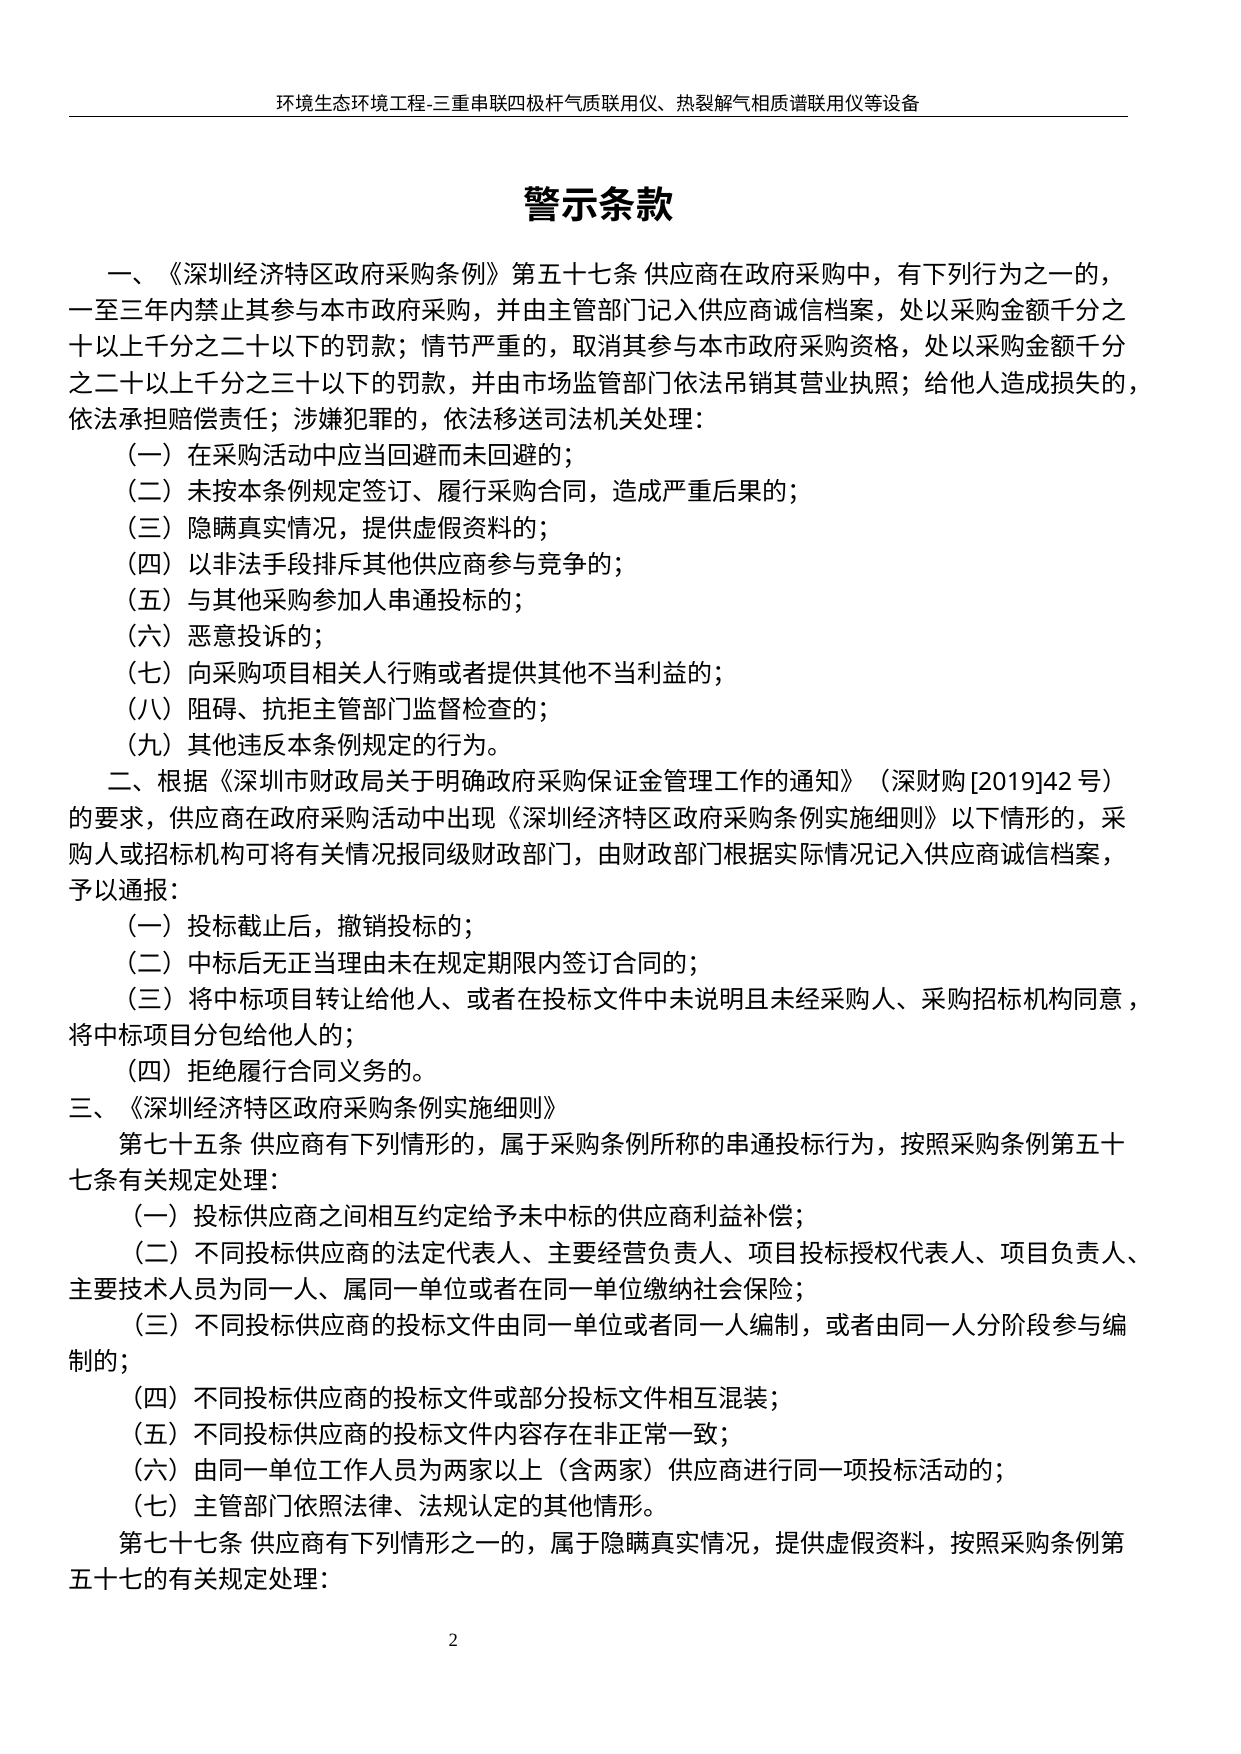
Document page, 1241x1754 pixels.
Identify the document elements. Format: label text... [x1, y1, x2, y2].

text （七）向采购项目相关人行贿或者提供其他不当利益的； [69, 653, 1128, 689]
text （一）在采购活动中应当回避而未回避的； [69, 436, 1128, 472]
subtitle 警示条款 [69, 175, 1128, 229]
text （二）中标后无正当理由未在规定期限内签订合同的； [69, 943, 1128, 979]
text （三）将中标项目转让给他人、或者在投标文件中未说明且未经采购人、采购招标机构同意，将中标项目分包给他人的； [69, 979, 1128, 1052]
text （六）恶意投诉的； [69, 617, 1128, 653]
text （四）不同投标供应商的投标文件或部分投标文件相互混装； [69, 1378, 1128, 1414]
text 二、根据《深圳市财政局关于明确政府采购保证金管理工作的通知》（深财购[2019]42号）的要求，供应商在政府采购活动中出现《深圳经济特区政府采购条例实施细则》以下情形的，采购人或招标机构可将有关情况报同级财政部门，由财政部门根据实际情况记入供应商诚信档案，予以通报： [69, 762, 1128, 907]
text （九）其他违反本条例规定的行为。 [69, 726, 1128, 762]
text 第七十七条 供应商有下列情形之一的，属于隐瞒真实情况，提供虚假资料，按照采购条例第五十七的有关规定处理： [69, 1523, 1128, 1596]
text （一）投标截止后，撤销投标的； [69, 907, 1128, 943]
text （一）投标供应商之间相互约定给予未中标的供应商利益补偿； [69, 1197, 1128, 1233]
text 一、《深圳经济特区政府采购条例》第五十七条 供应商在政府采购中，有下列行为之一的，一至三年内禁止其参与本市政府采购，并由主管部门记入供应商诚信档案，处以采购金额千分之十以上千分之二十以下的罚款；情节严重的，取消其参与本市政府采购资格，处以采购金额千分之二十以上千分之三十以下的罚款，并由市场监管部门依法吊销其营业执照；给他人造成损失的，依法承担赔偿责任；涉嫌犯罪的，依法移送司法机关处理： [69, 254, 1128, 436]
text （七）主管部门依照法律、法规认定的其他情形。 [69, 1487, 1128, 1523]
text （四）以非法手段排斥其他供应商参与竞争的； [69, 544, 1128, 581]
text （五）不同投标供应商的投标文件内容存在非正常一致； [69, 1414, 1128, 1451]
text （六）由同一单位工作人员为两家以上（含两家）供应商进行同一项投标活动的； [69, 1451, 1128, 1487]
text 三、《深圳经济特区政府采购条例实施细则》 [69, 1088, 1128, 1124]
text （三）隐瞒真实情况，提供虚假资料的； [69, 508, 1128, 544]
text （四）拒绝履行合同义务的。 [69, 1052, 1128, 1088]
text （三）不同投标供应商的投标文件由同一单位或者同一人编制，或者由同一人分阶段参与编制的； [69, 1306, 1128, 1378]
text （二）未按本条例规定签订、履行采购合同，造成严重后果的； [69, 472, 1128, 508]
text （五）与其他采购参加人串通投标的； [69, 581, 1128, 617]
text 第七十五条 供应商有下列情形的，属于采购条例所称的串通投标行为，按照采购条例第五十七条有关规定处理： [69, 1124, 1128, 1197]
text （八）阻碍、抗拒主管部门监督检查的； [69, 689, 1128, 726]
text （二）不同投标供应商的法定代表人、主要经营负责人、项目投标授权代表人、项目负责人、主要技术人员为同一人、属同一单位或者在同一单位缴纳社会保险； [69, 1233, 1128, 1306]
